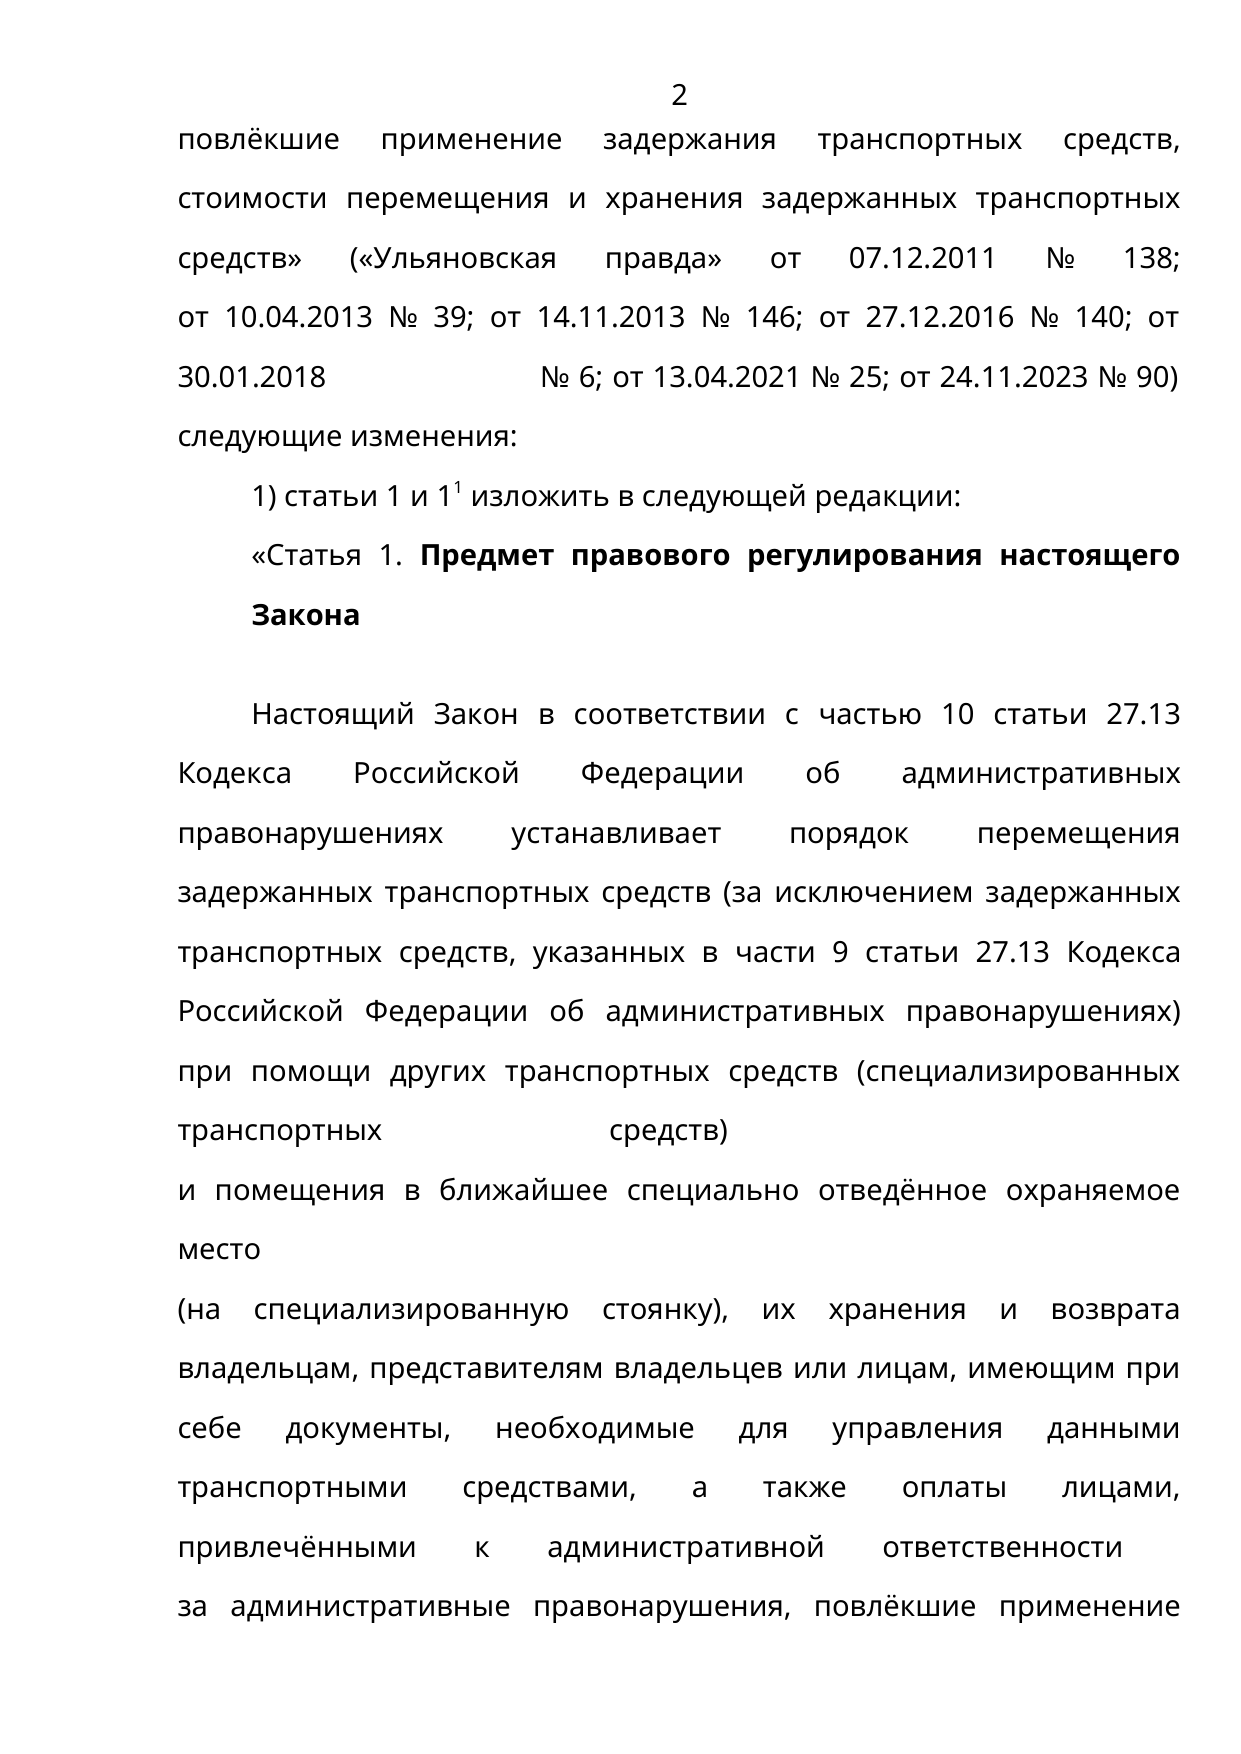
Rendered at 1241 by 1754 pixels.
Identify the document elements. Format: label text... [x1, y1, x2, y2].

list 1) статьи 1 и 11 изложить в следующей редакции: [251, 475, 1181, 515]
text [177, 118, 1181, 455]
list «Статья 1. Предмет правового регулирования настоящего Закона [251, 534, 1181, 634]
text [177, 693, 1181, 1625]
